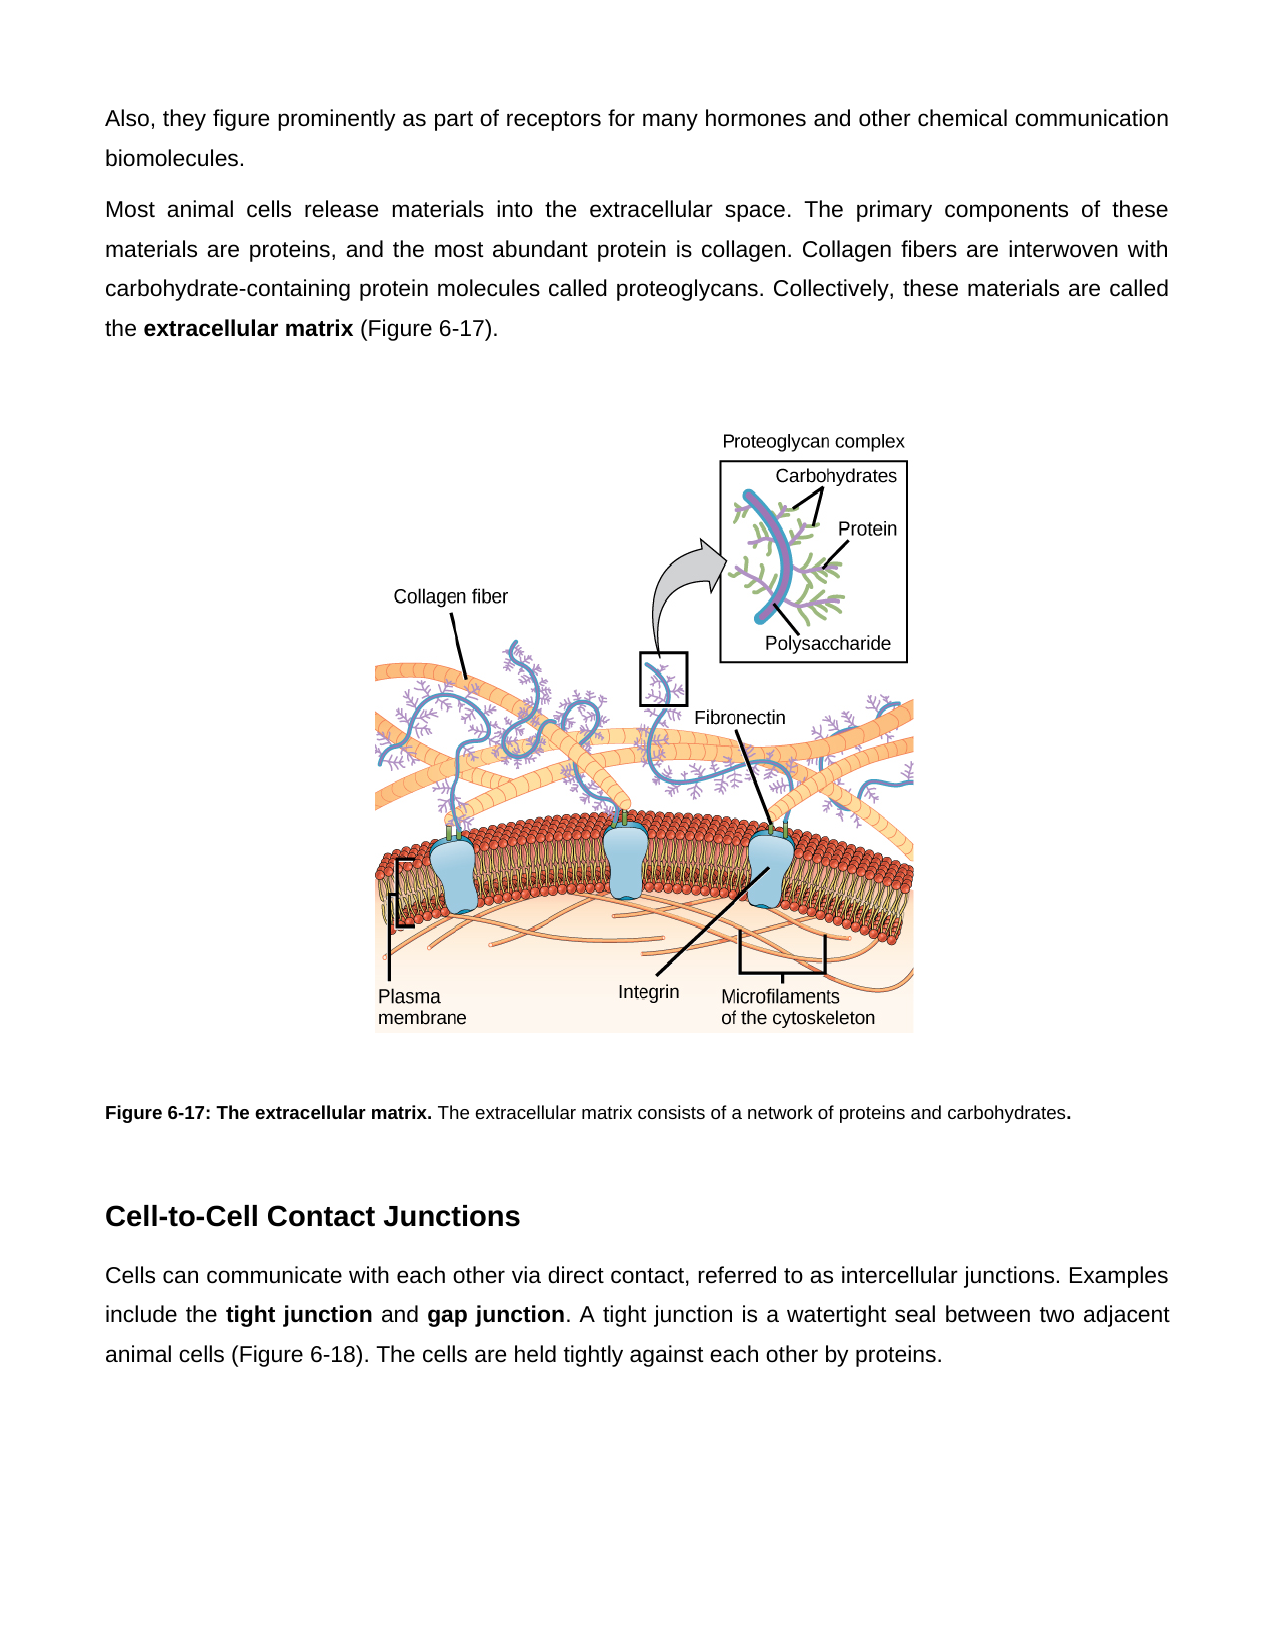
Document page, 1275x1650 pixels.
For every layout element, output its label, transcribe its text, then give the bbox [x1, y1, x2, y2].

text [105, 105, 1170, 171]
text Most animal cells release materials into the extracellular space. The primary components of these materials are proteins, and the most abundant protein is collagen. Collagen fibers are interwoven with carbohydrate-containing protein molecules called proteoglycans. Collectively, these materials are called the extracellular matrix (Figure 6-17). [105, 196, 1170, 341]
picture [362, 421, 921, 1036]
text Figure 6-17: The extracellular matrix. The extracellular matrix consists of a network of proteins and carbohydrates. [105, 1102, 1170, 1123]
subtitle Cell-to-Cell Contact Junctions [105, 1199, 1170, 1232]
text Cells can communicate with each other via direct contact, referred to as intercellular junctions. Examples include the tight junction and gap junction. A tight junction is a watertight seal between two adjacent animal cells (Figure 6-18). The cells are held tightly against each other by proteins. [105, 1262, 1170, 1367]
